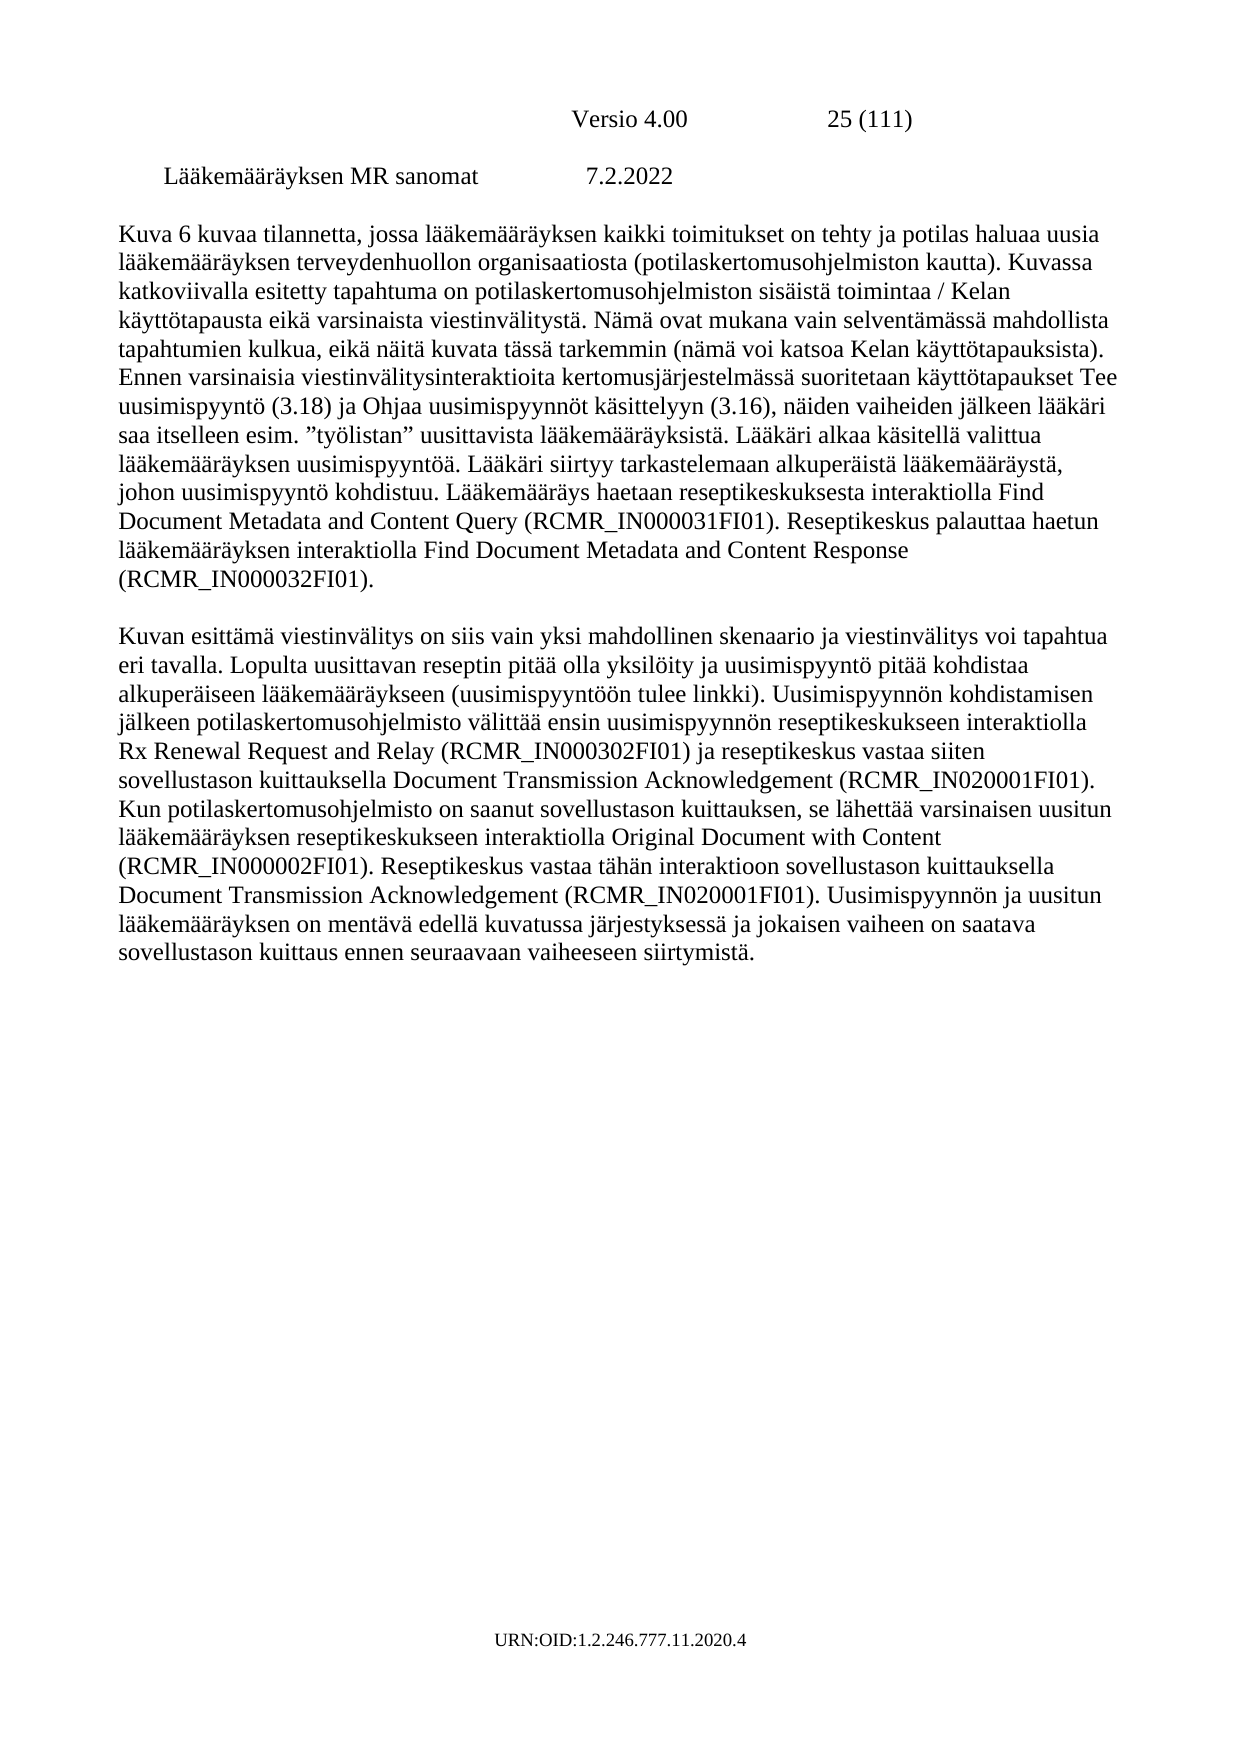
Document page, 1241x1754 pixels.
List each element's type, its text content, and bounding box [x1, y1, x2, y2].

text Kuvan esittämä viestinvälitys on siis vain yksi mahdollinen skenaario ja viestinvälitys voi tapahtua eri tavalla. Lopulta uusittavan reseptin pitää olla yksilöity ja uusimispyyntö pitää kohdistaa alkuperäiseen lääkemääräykseen (uusimispyyntöön tulee linkki). Uusimispyynnön kohdistamisen jälkeen potilaskertomusohjelmisto välittää ensin uusimispyynnön reseptikeskukseen interaktiolla Rx Renewal Request and Relay (RCMR_IN000302FI01) ja reseptikeskus vastaa siiten sovellustason kuittauksella Document Transmission Acknowledgement (RCMR_IN020001FI01). Kun potilaskertomusohjelmisto on saanut sovellustason kuittauksen, se lähettää varsinaisen uusitun lääkemääräyksen reseptikeskukseen interaktiolla Original Document with Content (RCMR_IN000002FI01). Reseptikeskus vastaa tähän interaktioon sovellustason kuittauksella Document Transmission Acknowledgement (RCMR_IN020001FI01). Uusimispyynnön ja uusitun lääkemääräyksen on mentävä edellä kuvatussa järjestyksessä ja jokaisen vaiheen on saatava sovellustason kuittaus ennen seuraavaan vaiheeseen siirtymistä. [118, 621, 1122, 966]
text Kuva 6 kuvaa tilannetta, jossa lääkemääräyksen kaikki toimitukset on tehty ja potilas haluaa uusia lääkemääräyksen terveydenhuollon organisaatiosta (potilaskertomusohjelmiston kautta). Kuvassa katkoviivalla esitetty tapahtuma on potilaskertomusohjelmiston sisäistä toimintaa / Kelan käyttötapausta eikä varsinaista viestinvälitystä. Nämä ovat mukana vain selventämässä mahdollista tapahtumien kulkua, eikä näitä kuvata tässä tarkemmin (nämä voi katsoa Kelan käyttötapauksista). Ennen varsinaisia viestinvälitysinteraktioita kertomusjärjestelmässä suoritetaan käyttötapaukset Tee uusimispyyntö (3.18) ja Ohjaa uusimispyynnöt käsittelyyn (3.16), näiden vaiheiden jälkeen lääkäri saa itselleen esim. ”työlistan” uusittavista lääkemääräyksistä. Lääkäri alkaa käsitellä valittua lääkemääräyksen uusimispyyntöä. Lääkäri siirtyy tarkastelemaan alkuperäistä lääkemääräystä, johon uusimispyyntö kohdistuu. Lääkemääräys haetaan reseptikeskuksesta interaktiolla Find Document Metadata and Content Query (RCMR_IN000031FI01). Reseptikeskus palauttaa haetun lääkemääräyksen interaktiolla Find Document Metadata and Content Response (RCMR_IN000032FI01). [118, 219, 1122, 592]
